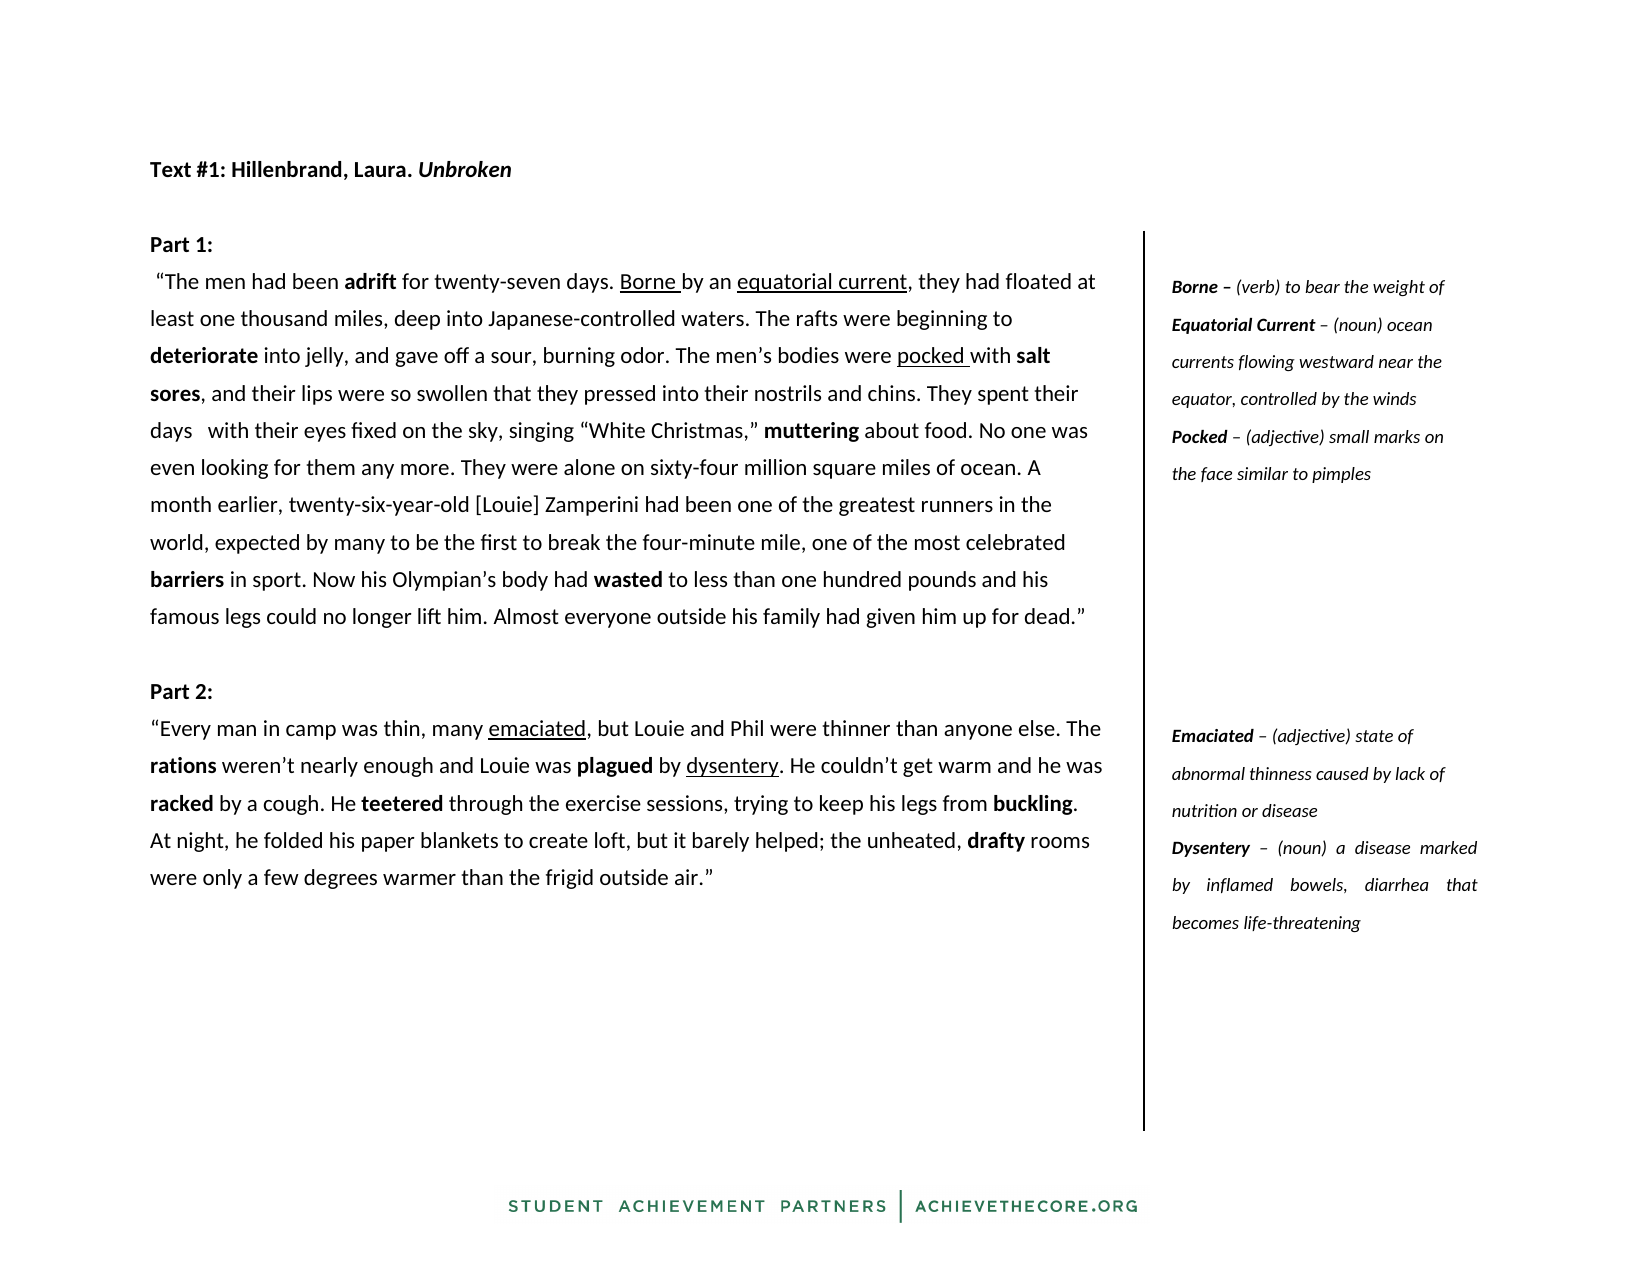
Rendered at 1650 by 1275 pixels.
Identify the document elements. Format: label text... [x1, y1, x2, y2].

text “Every man in camp was thin, many emaciated, but Louie and Phil were thinner than anyone else. The rations weren’t nearly enough and Louie was plagued by dysentery. He couldn’t get warm and he was racked by a cough. He teetered through the exercise sessions, trying to keep his legs from buckling. At night, he folded his paper blankets to create loft, but it barely helped; the unheated, drafty rooms were only a few degrees warmer than the frigid outside air.” [150, 714, 1104, 891]
picture [494, 1185, 1150, 1224]
text Dysentery – (noun) a disease marked by inflamed bowels, diarrhea that becomes life-threatening [1172, 836, 1477, 934]
text Emaciated – (adjective) state of abnormal thinness caused by lack of nutrition or disease [1172, 724, 1492, 822]
text “The men had been adrift for twenty-seven days. Borne by an equatorial current, they had floated at least one thousand miles, deep into Japanese-controlled waters. The rafts were beginning to deteriorate into jelly, and gave off a sour, burning odor. The men’s bodies were pocked with salt sores, and their lips were so swollen that they pressed into their nostrils and chins. They spent their days with their eyes fixed on the sky, singing “White Christmas,” muttering about food. No one was even looking for them any more. They were alone on sixty-four million square miles of ocean. A month earlier, twenty-six-year-old [Louie] Zamperini had been one of the greatest runners in the world, expected by many to be the first to break the four-minute mile, one of the most celebrated barriers in sport. Now his Olympian’s body had wasted to less than one hundred pounds and his famous legs could no longer lift him. Almost everyone outside his family had given him up for dead.” [150, 267, 1103, 630]
subtitle Part 1: [150, 230, 1104, 258]
text Pocked – (adjective) small marks on the face similar to pimples [1172, 425, 1473, 485]
text Borne – (verb) to bear the weight of Equatorial Current – (noun) ocean currents flowing westward near the equator, controlled by the winds [1172, 276, 1500, 410]
text Text #1: Hillenbrand, Laura. Unbroken [150, 155, 1510, 183]
subtitle Part 2: [150, 677, 1104, 705]
